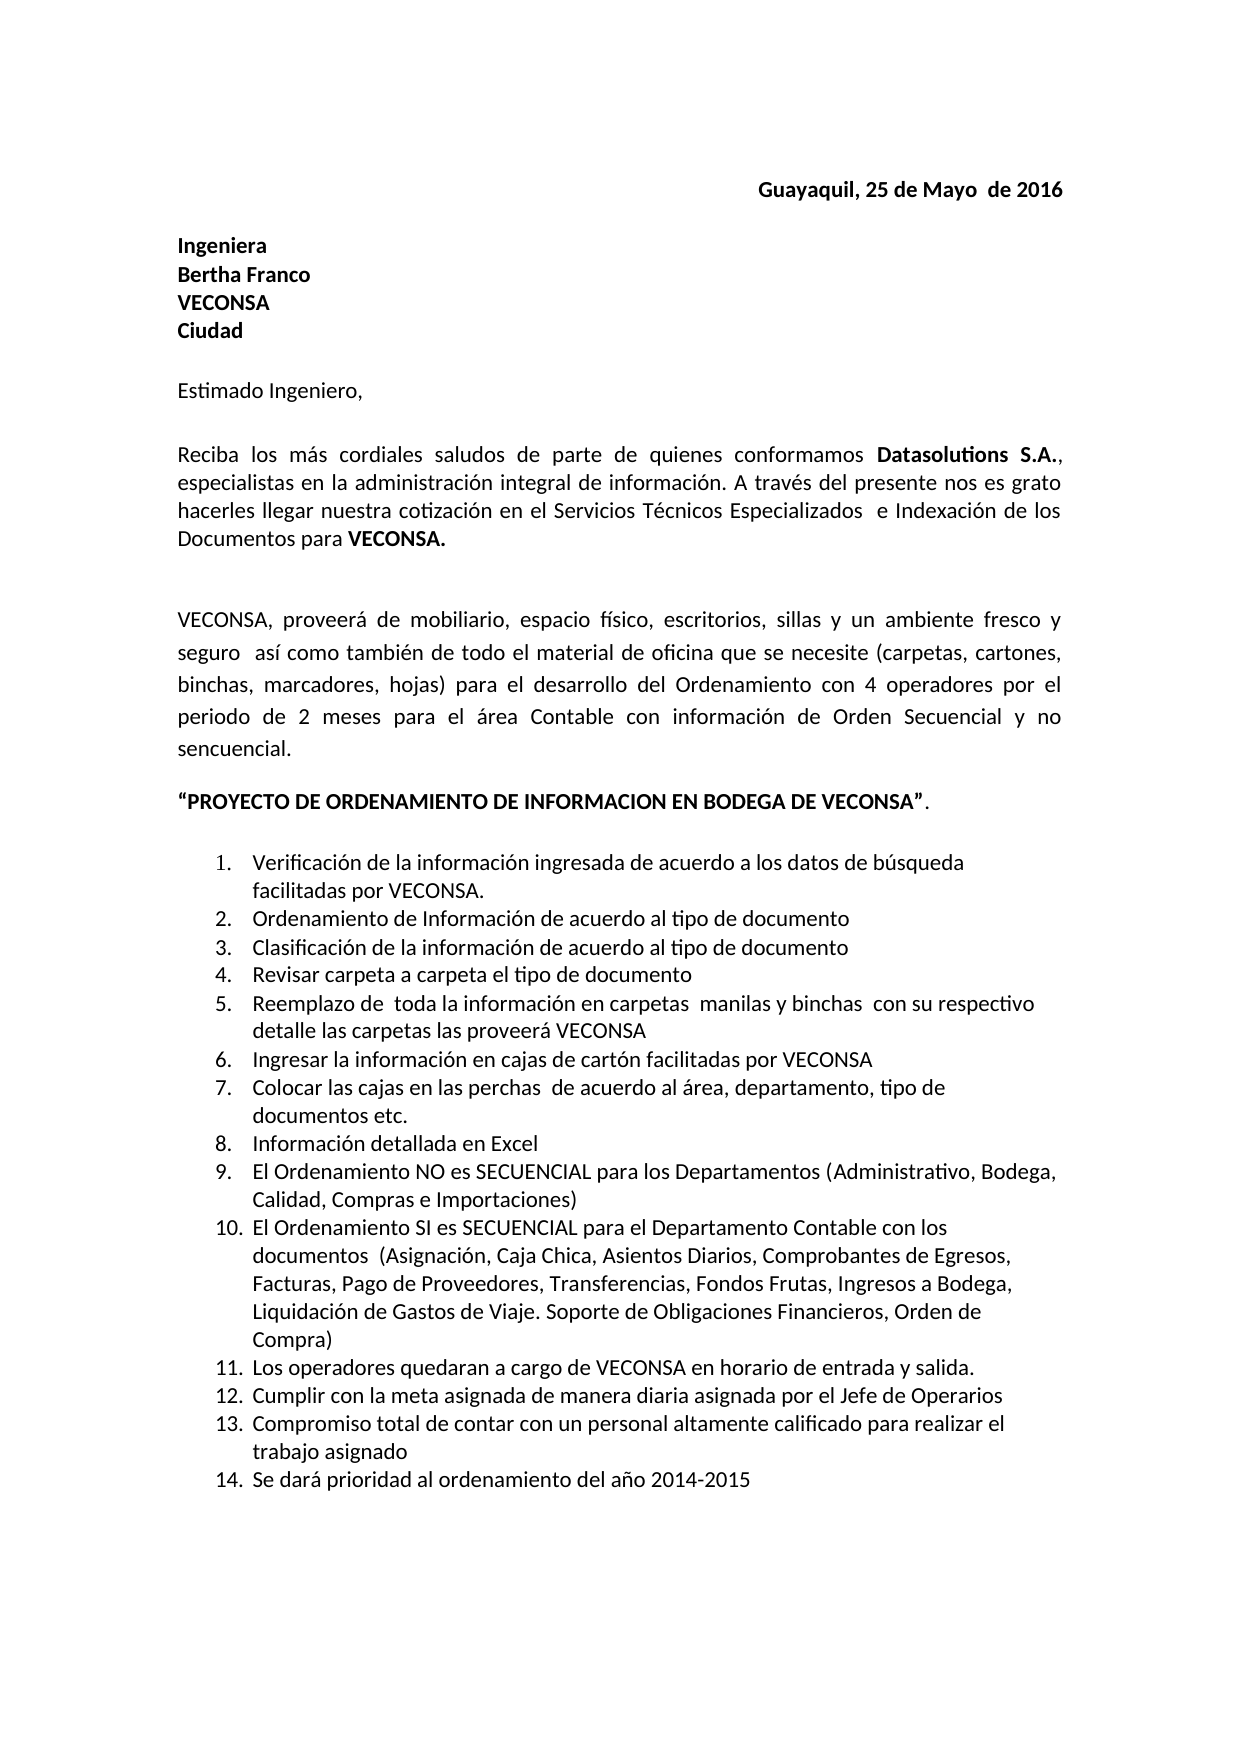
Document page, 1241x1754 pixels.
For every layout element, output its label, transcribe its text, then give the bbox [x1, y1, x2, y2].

list Los operadores quedaran a cargo de VECONSA en horario de entrada y salida. [215, 1353, 1063, 1381]
list Información detallada en Excel [215, 1129, 1063, 1157]
list Compromiso total de contar con un personal altamente calificado para realizar el trabajo asignado [215, 1409, 1063, 1465]
list Revisar carpeta a carpeta el tipo de documento [215, 961, 1063, 989]
list Reemplazo de toda la información en carpetas manilas y binchas con su respectivo detalle las carpetas las proveerá VECONSA [215, 989, 1063, 1045]
list Verificación de la información ingresada de acuerdo a los datos de búsqueda facilitadas por VECONSA. [215, 848, 1063, 904]
list El Ordenamiento NO es SECUENCIAL para los Departamentos (Administrativo, Bodega, Calidad, Compras e Importaciones) [215, 1157, 1063, 1213]
list Ingresar la información en cajas de cartón facilitadas por VECONSA [215, 1045, 1063, 1073]
list Colocar las cajas en las perchas de acuerdo al área, departamento, tipo de documentos etc. [215, 1073, 1063, 1129]
text VECONSA, proveerá de mobiliario, espacio físico, escritorios, sillas y un ambiente fresco y seguro así como también de todo el material de oficina que se necesite (carpetas, cartones, binchas, marcadores, hojas) para el desarrollo del Ordenamiento con 4 operadores por el periodo de 2 meses para el área Contable con información de Orden Secuencial y no sencuencial. [177, 605, 1063, 762]
text Bertha Franco [177, 260, 1063, 288]
text Ciudad [177, 316, 1063, 344]
list El Ordenamiento SI es SECUENCIAL para el Departamento Contable con los documentos (Asignación, Caja Chica, Asientos Diarios, Comprobantes de Egresos, Facturas, Pago de Proveedores, Transferencias, Fondos Frutas, Ingresos a Bodega, Liquidación de Gastos de Viaje. Soporte de Obligaciones Financieros, Orden de Compra) [215, 1213, 1063, 1353]
text Guayaquil, 25 de Mayo de 2016 [177, 176, 1063, 204]
text VECONSA [177, 288, 1063, 316]
list Cumplir con la meta asignada de manera diaria asignada por el Jefe de Operarios [215, 1381, 1063, 1409]
text Estimado Ingeniero, [177, 376, 1063, 404]
list Ordenamiento de Información de acuerdo al tipo de documento [215, 904, 1063, 933]
text “PROYECTO DE ORDENAMIENTO DE INFORMACION EN BODEGA DE VECONSA”. [177, 787, 1063, 815]
text Ingeniera [177, 232, 1063, 260]
text Reciba los más cordiales saludos de parte de quienes conformamos Datasolutions S.A., especialistas en la administración integral de información. A través del presente nos es grato hacerles llegar nuestra cotización en el Servicios Técnicos Especializados e Indexación de los Documentos para VECONSA. [177, 440, 1063, 552]
list Clasificación de la información de acuerdo al tipo de documento [215, 933, 1063, 961]
list Se dará prioridad al ordenamiento del año 2014-2015 [215, 1465, 1063, 1493]
